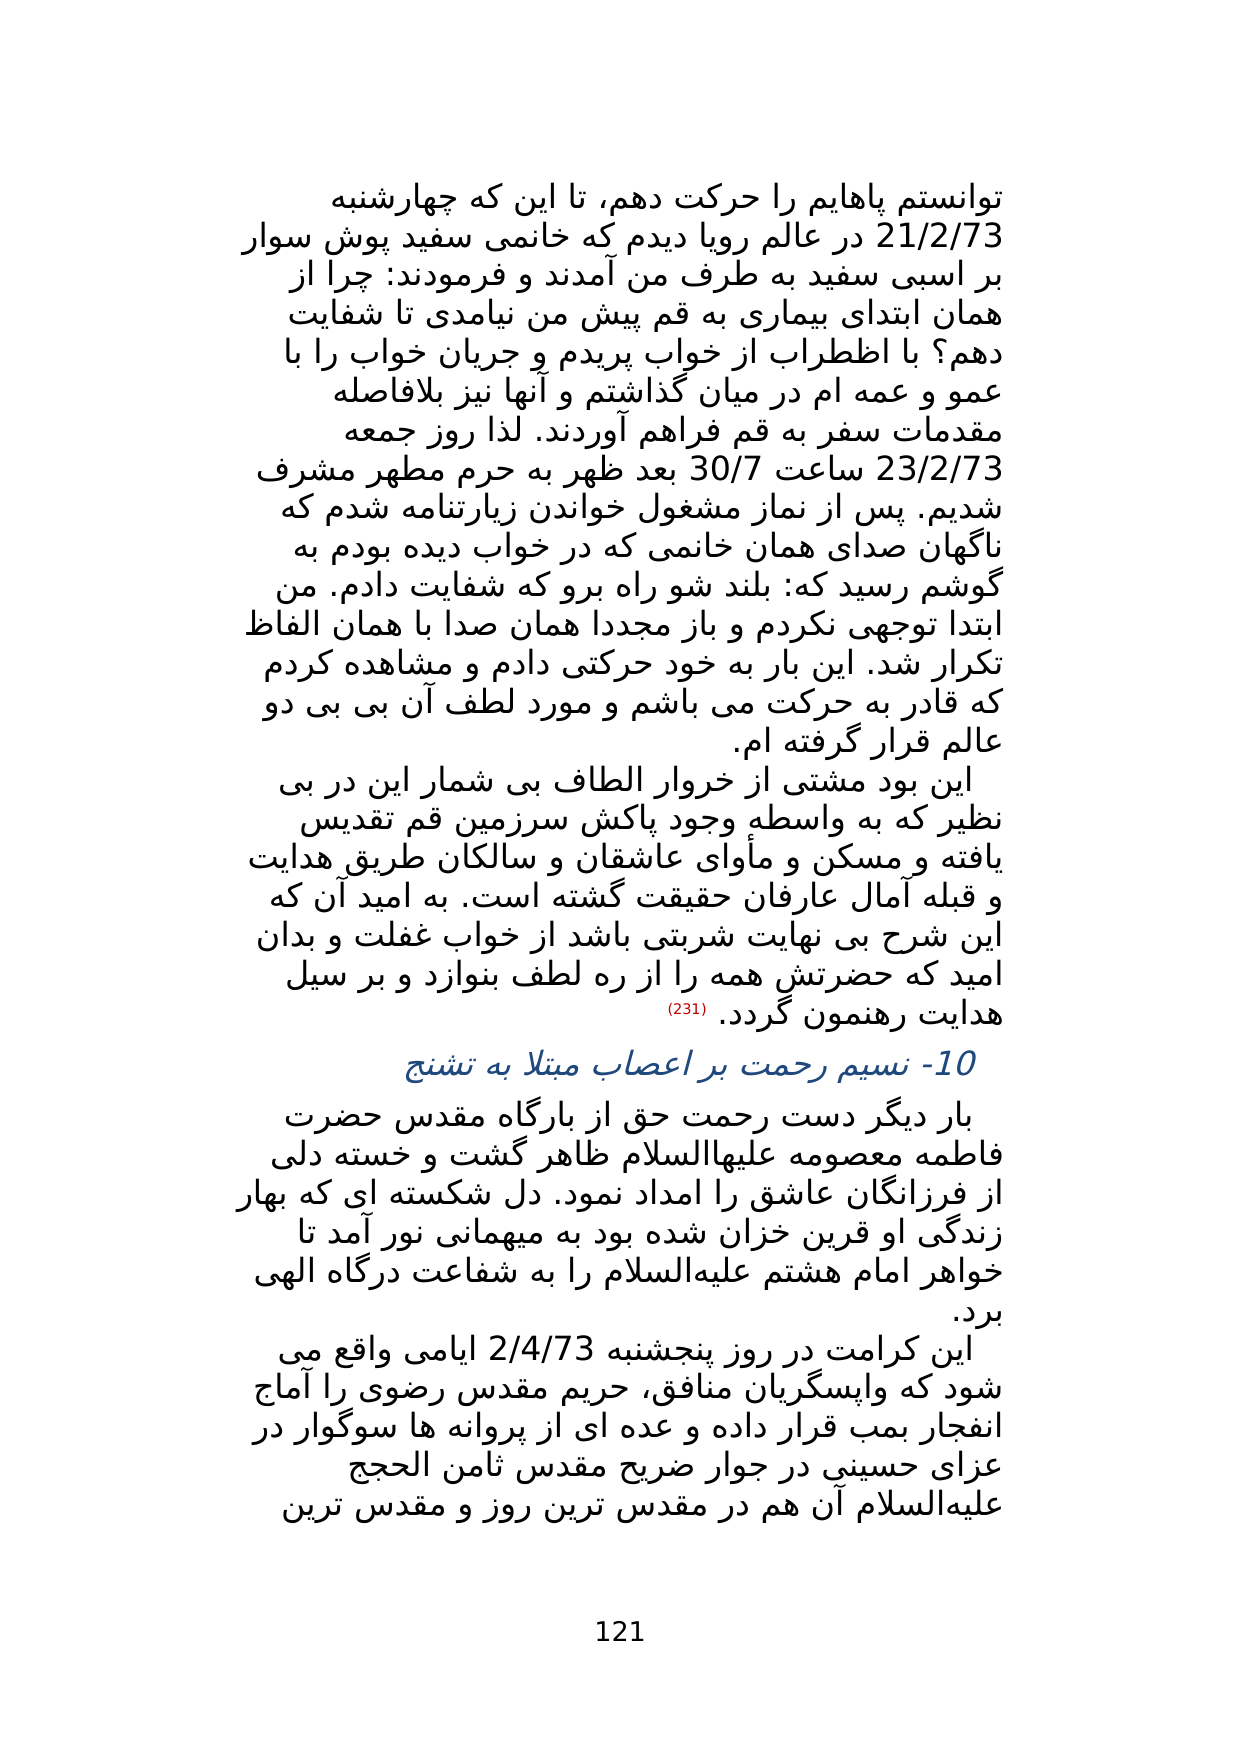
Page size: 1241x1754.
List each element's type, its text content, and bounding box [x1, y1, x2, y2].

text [236, 1329, 1004, 1523]
text بار ديگر دست رحمت حق از بارگاه مقدس حضرت فاطمه معصومه عليها‌السلام ظاهر گشت و خسته دلى از فرزانگان عاشق را امداد نمود. دل شكسته اى كه بهار زندگى او قرين خزان شده بود به ميهمانى نور آمد تا خواهر امام هشتم عليه‌السلام را به شفاعت درگاه الهى برد. [236, 1096, 1004, 1329]
text اين بود مشتى از خروار الطاف بى شمار اين در بى نظير كه به واسطه وجود پاكش سرزمين قم تقديس يافته و مسكن و مأواى عاشقان و سالكان طريق هدايت و قبله آمال عارفان حقيقت گشته است. به اميد آن كه اين شرح بى نهايت شربتى باشد از خواب غفلت و بدان اميد كه حضرتش همه را از ره لطف بنوازد و بر سيل هدايت رهنمون گردد. (231) [236, 760, 1004, 1032]
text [236, 177, 1004, 760]
subtitle 10- نسيم رحمت بر اعصاب مبتلا به تشنج [236, 1044, 1004, 1083]
